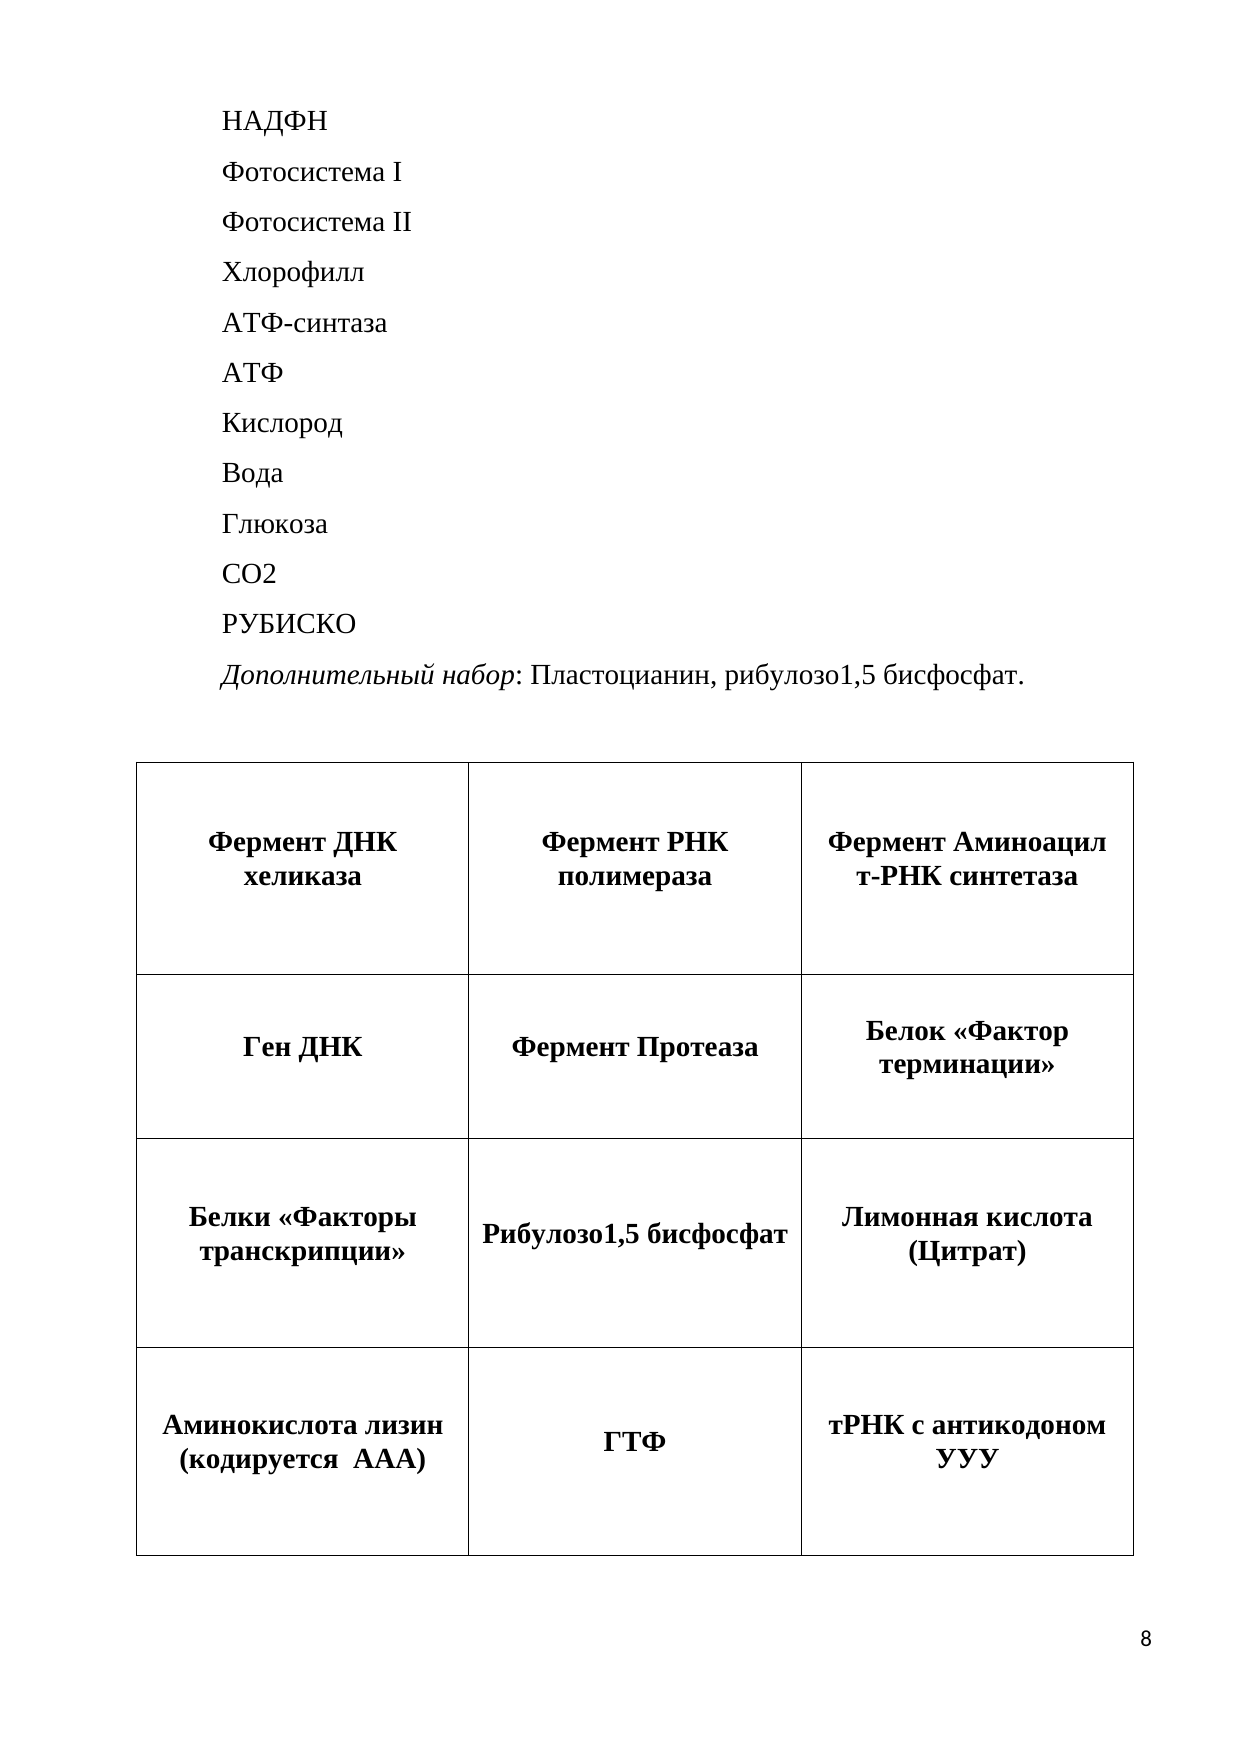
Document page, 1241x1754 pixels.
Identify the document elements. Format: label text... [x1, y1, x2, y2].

table_cell Аминокислота лизин (кодируется ААА) [137, 1348, 468, 1555]
table_cell тРНК с антикодоном УУУ [802, 1348, 1133, 1555]
text НАДФН [148, 103, 1152, 137]
table_cell Рибулозо1,5 бисфосфат [469, 1139, 801, 1347]
text Фотосистема I [148, 154, 1152, 187]
table_cell Белок «Фактор терминации» [802, 975, 1133, 1138]
table_cell ГТФ [469, 1348, 801, 1555]
text Глюкоза [148, 506, 1152, 539]
text Дополнительный набор: Пластоцианин, рибулозо1,5 бисфосфат. [148, 657, 1152, 690]
text АТФ-синтаза [148, 305, 1152, 338]
table_cell Ген ДНК [137, 975, 468, 1138]
text Вода [148, 456, 1152, 489]
text Фотосистема II [148, 204, 1152, 238]
table_header Фермент РНК полимераза [469, 763, 801, 974]
table_cell Белки «Факторы транскрипции» [137, 1139, 468, 1347]
text АТФ [148, 355, 1152, 388]
text Хлорофилл [148, 254, 1152, 288]
table_cell Фермент Протеаза [469, 975, 801, 1138]
text Кислород [148, 405, 1152, 439]
table_header Фермент ДНК хеликаза [137, 763, 468, 974]
text РУБИСКО [148, 607, 1152, 640]
table_cell Лимонная кислота (Цитрат) [802, 1139, 1133, 1347]
table_header Фермент Аминоацил т-РНК синтетаза [802, 763, 1133, 974]
text CO2 [148, 556, 1152, 590]
